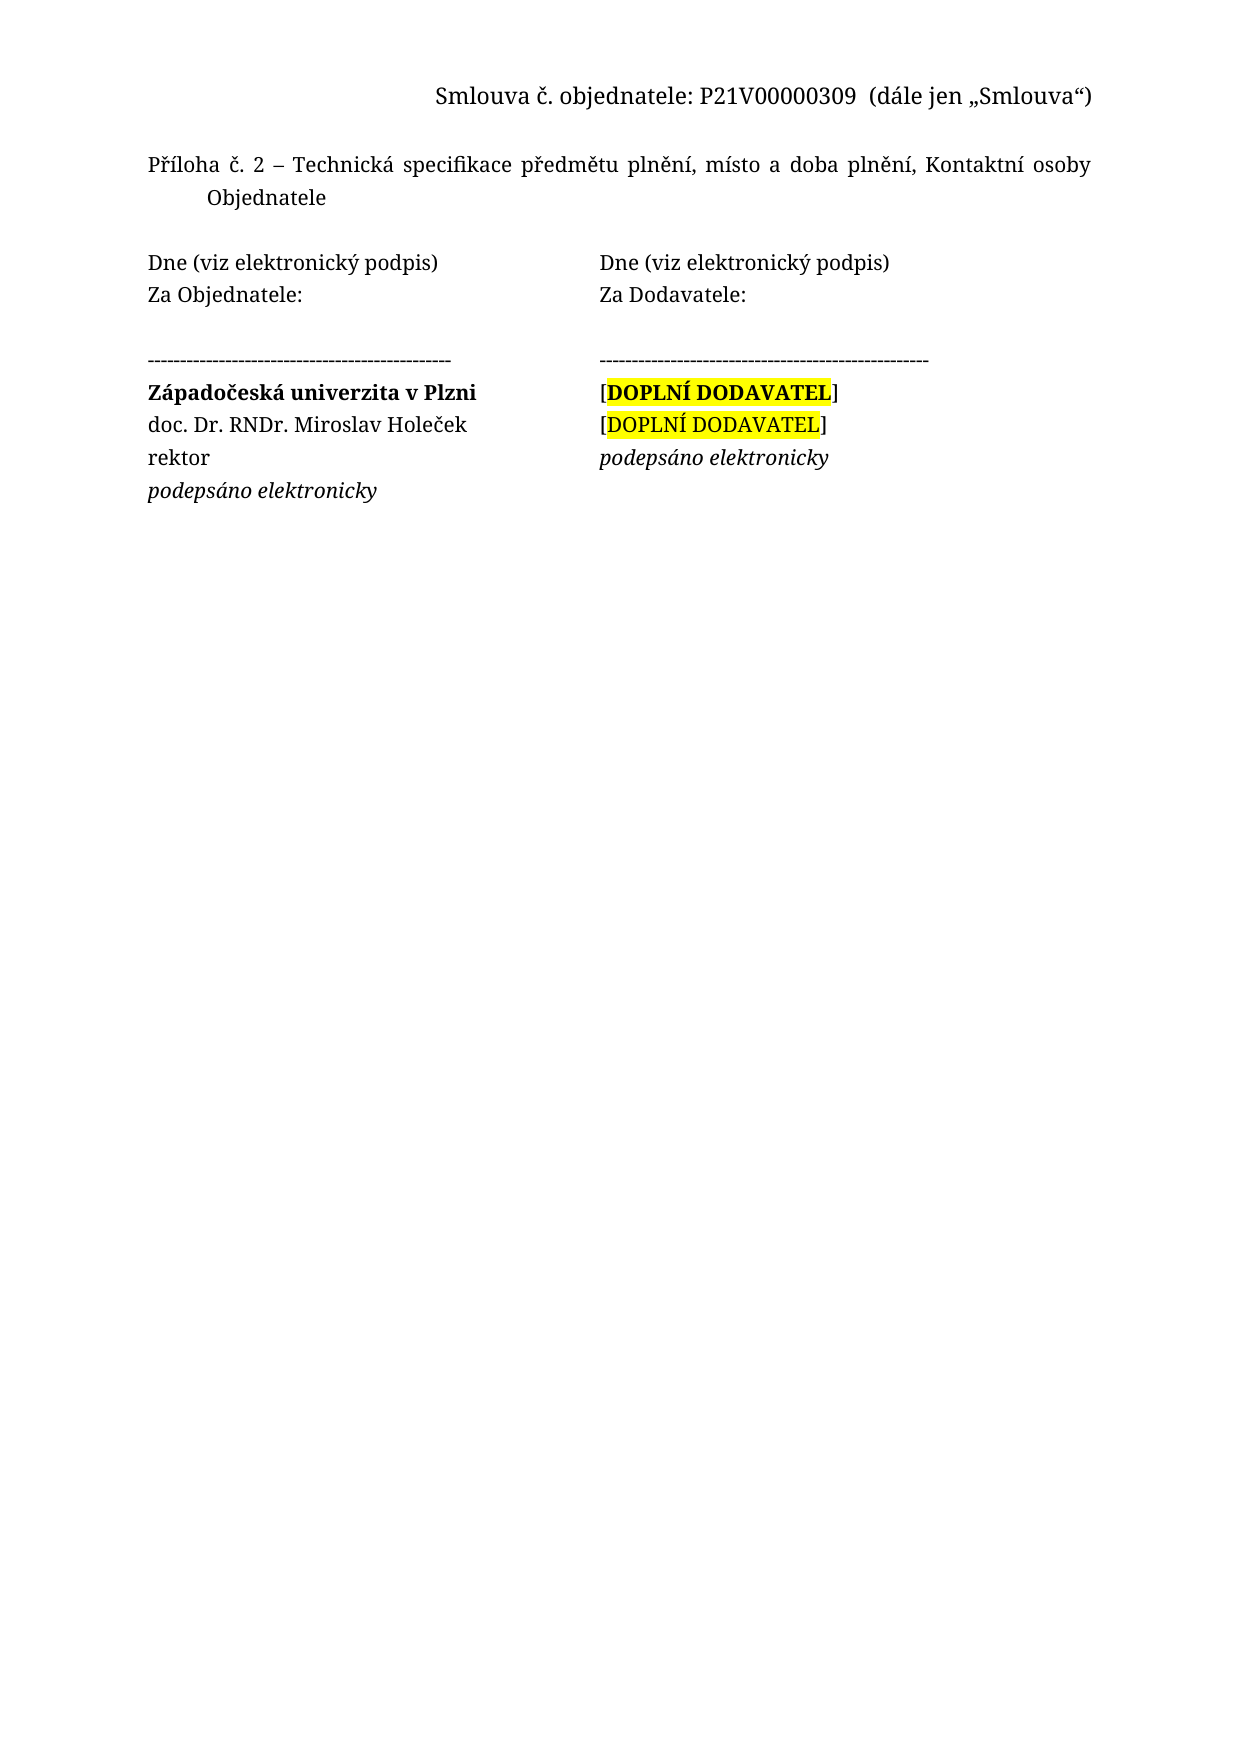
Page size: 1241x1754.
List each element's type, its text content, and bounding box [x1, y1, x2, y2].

table_header Dne (viz elektronický podpis) Za Objednatele: ----------------------------------------------- Západočeská univerzita v Plzni doc. Dr. RNDr. Miroslav Holeček rektor podepsáno elektronicky [136, 248, 588, 508]
table_header Dne (viz elektronický podpis) Za Dodavatele: --------------------------------------------------- [DOPLNÍ DODAVATEL] [DOPLNÍ DODAVATEL] podepsáno elektronicky [588, 248, 1040, 508]
text Příloha č. 2 – Technická specifikace předmětu plnění, místo a doba plnění, Kontaktní osoby Objednatele [148, 150, 1093, 211]
